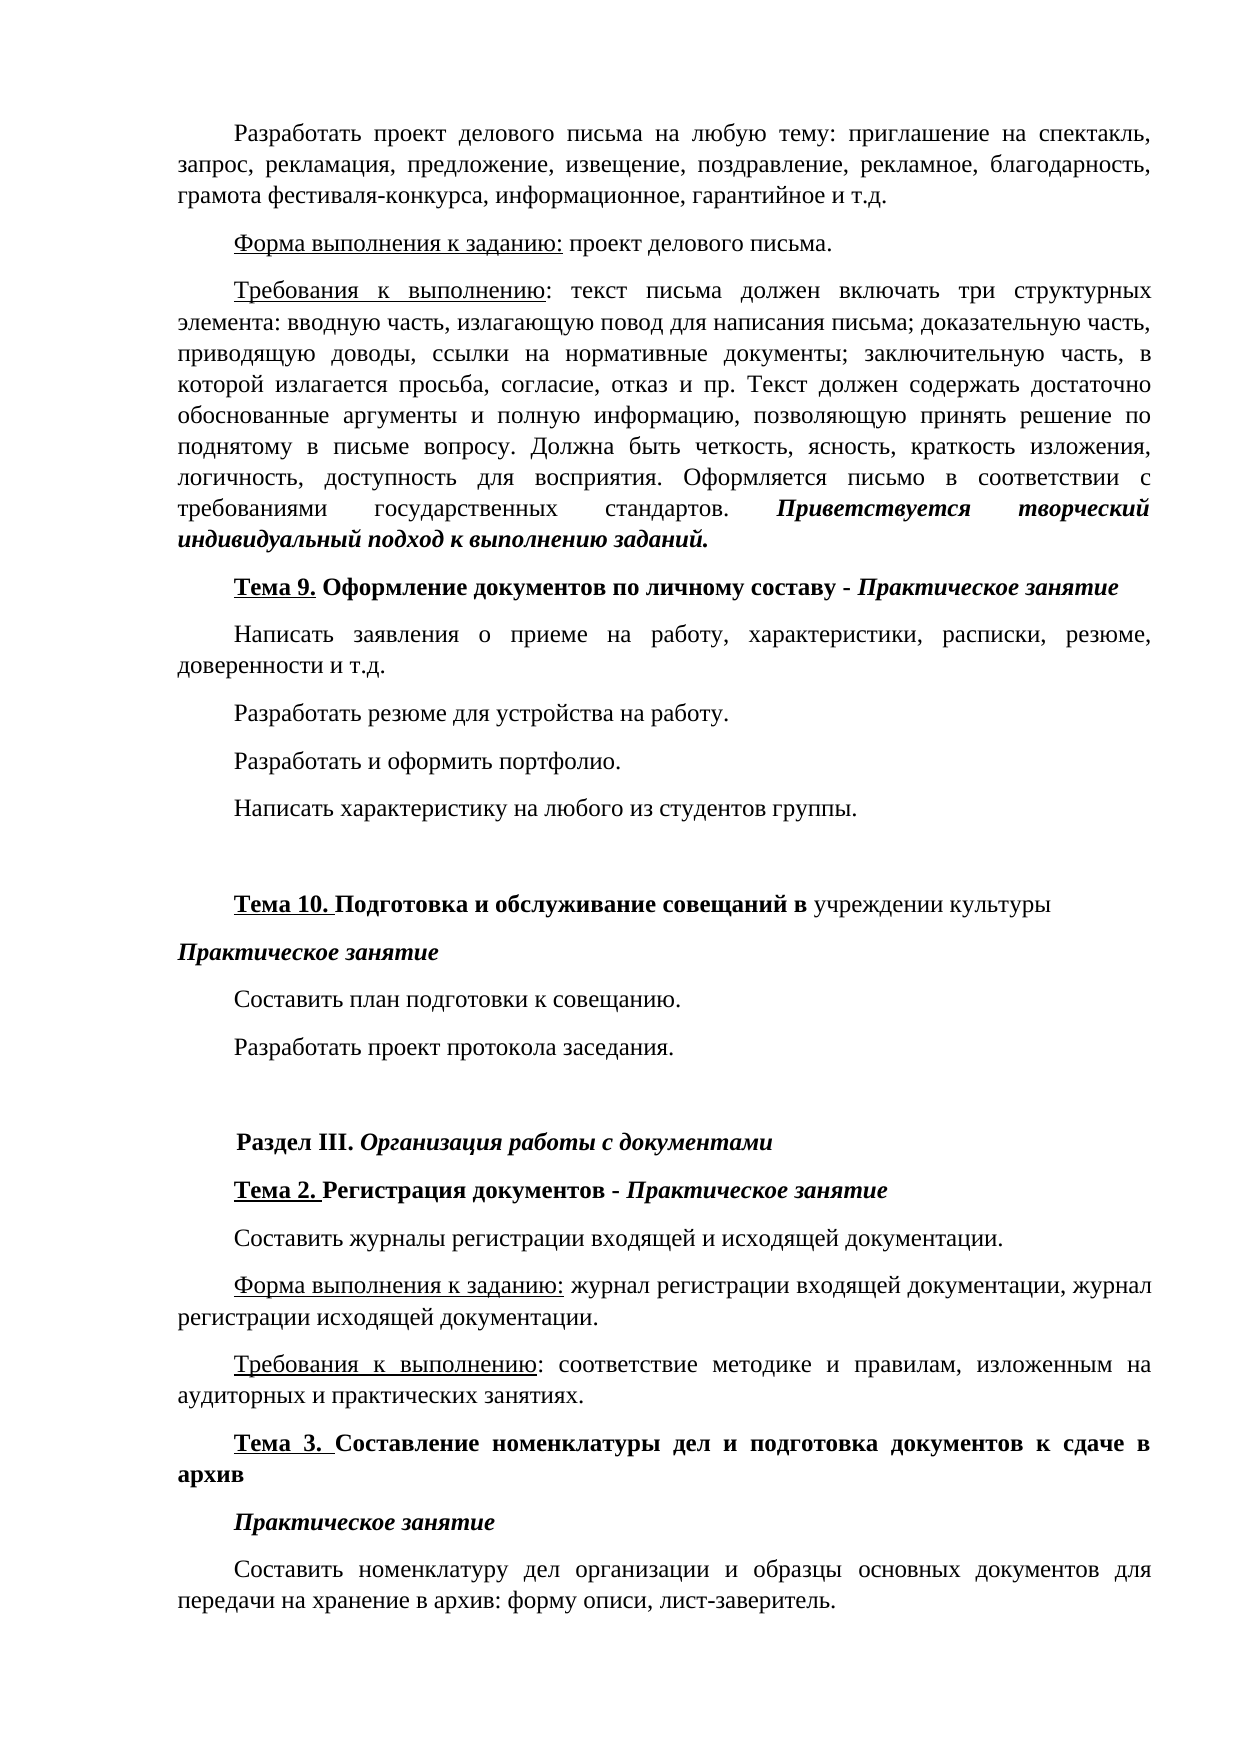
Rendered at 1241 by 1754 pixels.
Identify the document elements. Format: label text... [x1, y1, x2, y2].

text Разработать проект протокола заседания. [177, 1032, 1152, 1061]
text Требования к выполнению: текст письма должен включать три структурных элемента: вводную часть, излагающую повод для написания письма; доказательную часть, приводящую доводы, ссылки на нормативные документы; заключительную часть, в которой излагается просьба, согласие, отказ и пр. Текст должен содержать достаточно обоснованные аргументы и полную информацию, позволяющую принять решение по поднятому в письме вопросу. Должна быть четкость, ясность, краткость изложения, логичность, доступность для восприятия. Оформляется письмо в соответствии с требованиями государственных стандартов. Приветствуется творческий индивидуальный подход к выполнению заданий. [177, 276, 1152, 553]
text Написать заявления о приеме на работу, характеристики, расписки, резюме, доверенности и т.д. [177, 619, 1152, 679]
text Практическое занятие [177, 937, 1152, 965]
text Тема 10. Подготовка и обслуживание совещаний в учреждении культуры [177, 889, 1152, 918]
text Практическое занятие [177, 1507, 1152, 1536]
text Требования к выполнению: соответствие методике и правилам, изложенным на аудиторных и практических занятиях. [177, 1349, 1152, 1409]
text Раздел III. Организация работы с документами [177, 1127, 1152, 1156]
text Составить номенклатуру дел организации и образцы основных документов для передачи на хранение в архив: форму описи, лист-заверитель. [177, 1554, 1152, 1614]
text Форма выполнения к заданию: журнал регистрации входящей документации, журнал регистрации исходящей документации. [177, 1271, 1152, 1330]
text Тема 9. Оформление документов по личному составу - Практическое занятие [177, 572, 1152, 600]
text Форма выполнения к заданию: проект делового письма. [177, 228, 1152, 257]
text Тема 2. Регистрация документов - Практическое занятие [177, 1175, 1152, 1204]
text Составить план подготовки к совещанию. [177, 984, 1152, 1013]
text Разработать резюме для устройства на работу. [177, 698, 1152, 727]
text Тема 3. Составление номенклатуры дел и подготовка документов к сдаче в архив [177, 1428, 1152, 1488]
text Разработать и оформить портфолио. [177, 746, 1152, 774]
text Составить журналы регистрации входящей и исходящей документации. [177, 1223, 1152, 1252]
text Написать характеристику на любого из студентов группы. [177, 793, 1152, 822]
text Разработать проект делового письма на любую тему: приглашение на спектакль, запрос, рекламация, предложение, извещение, поздравление, рекламное, благодарность, грамота фестиваля-конкурса, информационное, гарантийное и т.д. [177, 118, 1152, 209]
